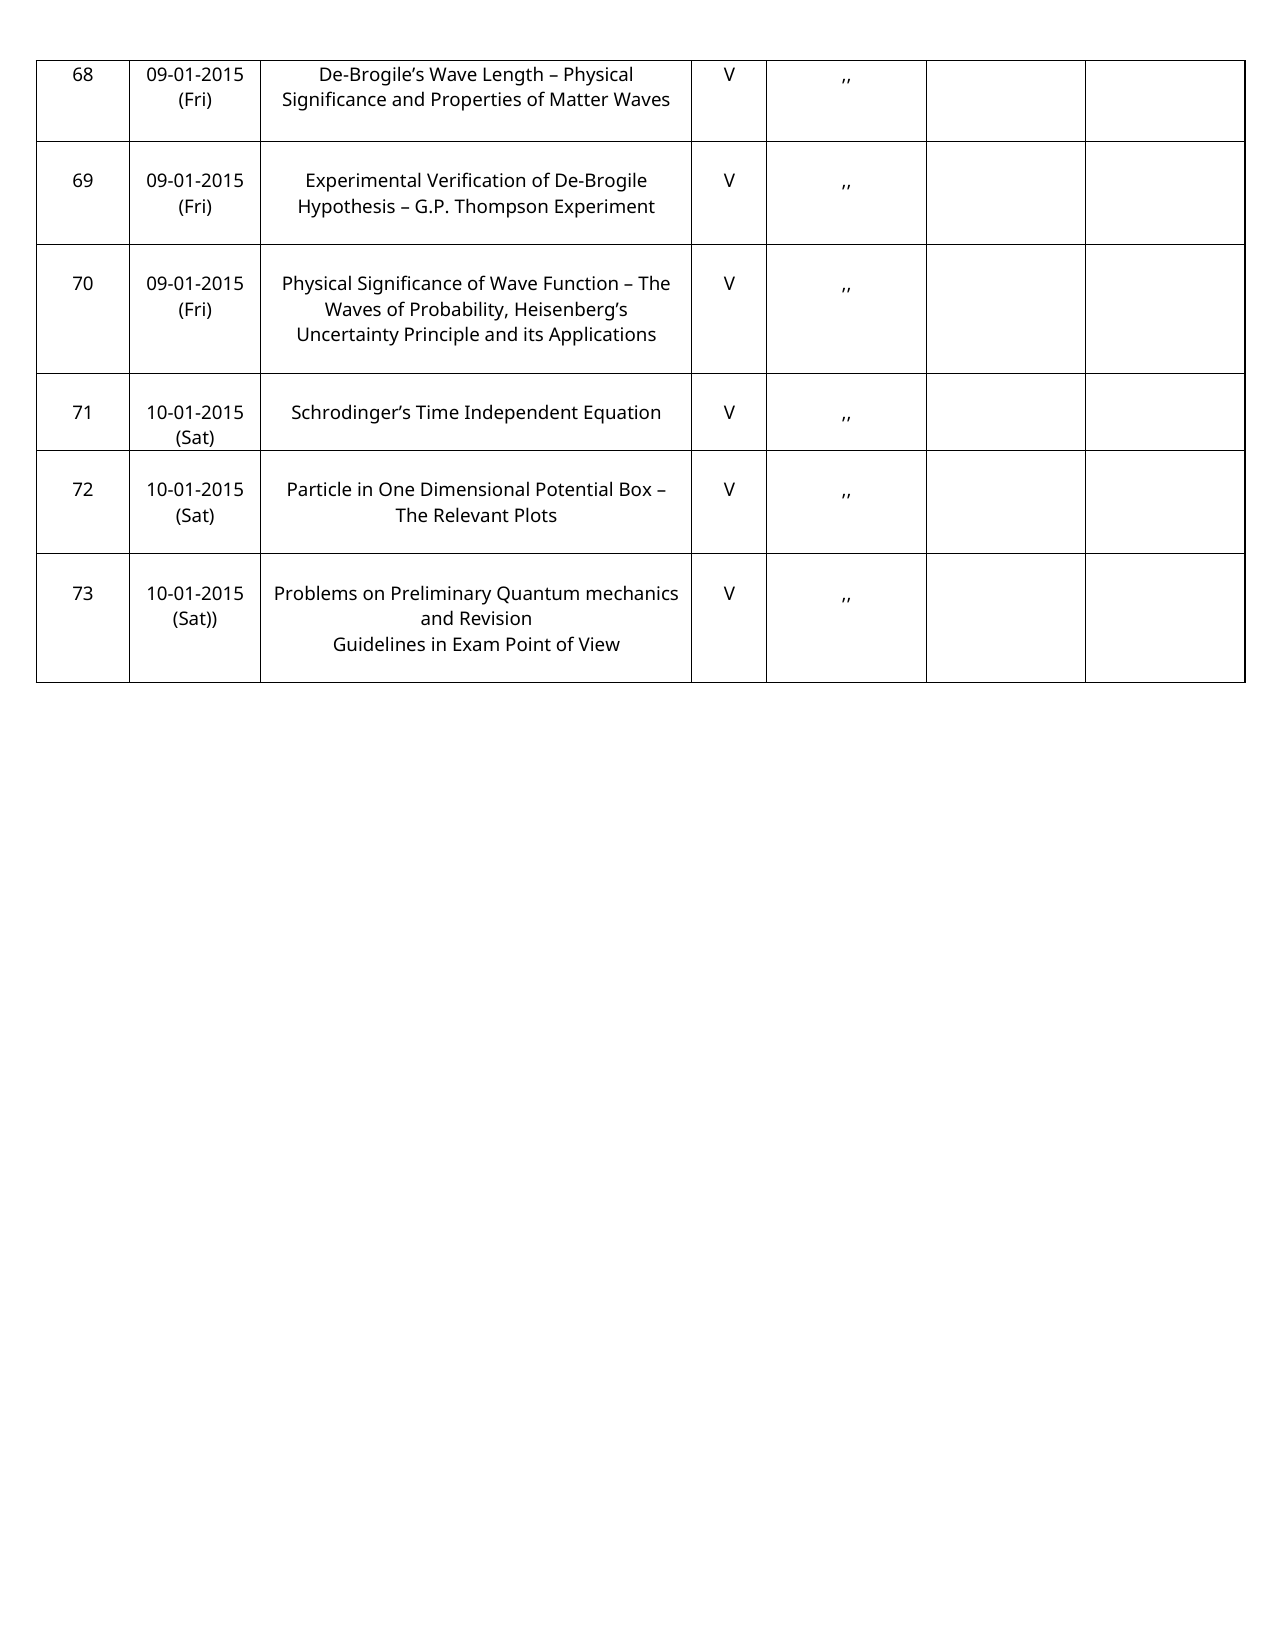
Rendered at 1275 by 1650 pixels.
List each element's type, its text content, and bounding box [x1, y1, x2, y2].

table_cell ,, [767, 61, 926, 141]
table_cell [261, 61, 691, 141]
table_cell V [692, 61, 766, 141]
table_cell [927, 554, 1085, 682]
table_cell [927, 61, 1085, 141]
table_cell 09-01-2015 (Fri) [130, 61, 260, 141]
table_cell V [692, 451, 766, 553]
table_cell Problems on Preliminary Quantum mechanics and Revision Guidelines in Exam Point of View [261, 554, 691, 682]
table_cell Experimental Verification of De-Brogile Hypothesis – G.P. Thompson Experiment [261, 142, 691, 244]
table_cell V [692, 245, 766, 373]
table_cell V [692, 554, 766, 682]
table_cell [1086, 374, 1244, 450]
table_cell 09-01-2015 (Fri) [130, 245, 260, 373]
table_cell 10-01-2015 (Sat) [130, 374, 260, 450]
table_cell 73 [37, 554, 129, 682]
table_cell [927, 142, 1085, 244]
table_cell 68 [37, 61, 129, 141]
table_cell Physical Significance of Wave Function – The Waves of Probability, Heisenberg’s Uncertainty Principle and its Applications [261, 245, 691, 373]
table_cell V [692, 374, 766, 450]
table_cell [927, 374, 1085, 450]
table_cell Particle in One Dimensional Potential Box – The Relevant Plots [261, 451, 691, 553]
table_cell [1086, 61, 1244, 141]
table_cell 72 [37, 451, 129, 553]
table_cell [1086, 142, 1244, 244]
table_cell 09-01-2015 (Fri) [130, 142, 260, 244]
table_cell ,, [767, 451, 926, 553]
table_cell [927, 245, 1085, 373]
table_cell Schrodinger’s Time Independent Equation [261, 374, 691, 450]
table_cell [1086, 451, 1244, 553]
table_cell ,, [767, 554, 926, 682]
table_cell ,, [767, 142, 926, 244]
table_cell 70 [37, 245, 129, 373]
table_cell 10-01-2015 (Sat) [130, 451, 260, 553]
table_cell 10-01-2015 (Sat)) [130, 554, 260, 682]
table_cell [1086, 245, 1244, 373]
table_cell ,, [767, 374, 926, 450]
table_cell 69 [37, 142, 129, 244]
table_cell 71 [37, 374, 129, 450]
table_cell V [692, 142, 766, 244]
table_cell ,, [767, 245, 926, 373]
table_cell [927, 451, 1085, 553]
table_cell [1086, 554, 1244, 682]
